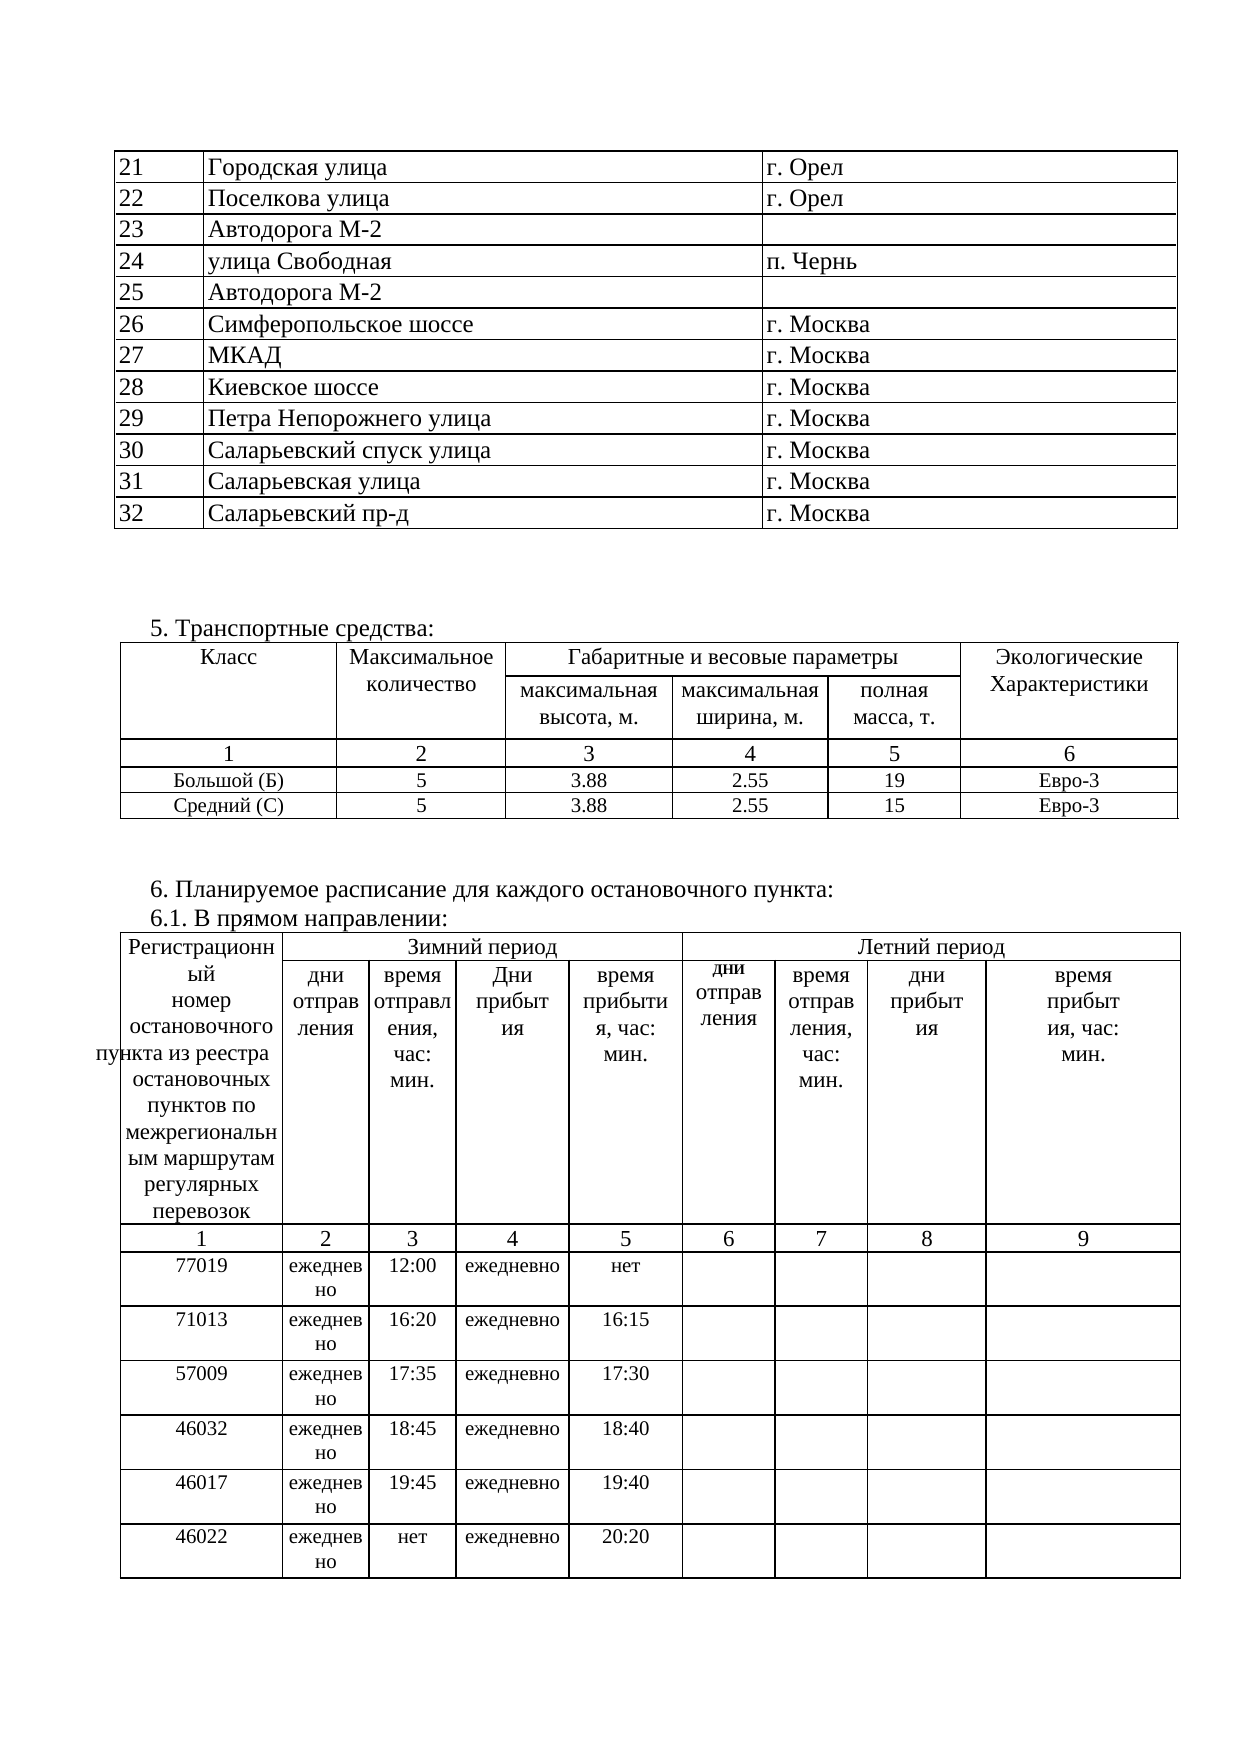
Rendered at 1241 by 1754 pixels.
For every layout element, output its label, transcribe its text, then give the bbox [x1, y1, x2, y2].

table_cell 25 [115, 277, 203, 307]
table_cell ежедневно [457, 1470, 568, 1523]
table_cell 19:40 [570, 1470, 682, 1523]
table_cell максимальная высота, м. [506, 677, 672, 738]
table_cell 31 [115, 466, 203, 496]
table_cell 6 [683, 1225, 774, 1251]
table_header Класс [121, 643, 336, 738]
table_cell [987, 1416, 1180, 1468]
table_cell г. Москва [763, 433, 1177, 464]
table_cell 16:20 [370, 1307, 455, 1360]
table_cell 18:40 [570, 1416, 682, 1468]
table_cell ежедневно [283, 1307, 368, 1360]
table_cell 8 [868, 1225, 985, 1251]
table_cell 5 [829, 740, 960, 766]
table_cell 46017 [121, 1470, 282, 1523]
table_cell 5 [337, 793, 505, 817]
table_cell Автодорога М-2 [204, 215, 762, 244]
table_cell Саларьевский спуск улица [204, 435, 762, 464]
table_cell [987, 1361, 1180, 1414]
table_cell 23 [115, 214, 203, 244]
table_cell г. Москва [763, 402, 1177, 433]
table_header Габаритные и весовые параметры [506, 643, 960, 675]
table_cell дни отправ ления [283, 961, 368, 1223]
table_cell 27 [115, 340, 203, 370]
table_cell 2 [283, 1225, 368, 1251]
table_cell 4 [457, 1225, 568, 1251]
table_cell Автодорога М-2 [204, 277, 762, 307]
table_cell Евро-3 [961, 793, 1177, 817]
table_cell [683, 1307, 774, 1360]
table_cell 28 [115, 371, 203, 402]
table_cell время отправ ления, час: мин. [776, 961, 867, 1223]
table_cell г. Москва [763, 307, 1177, 339]
table_cell 3 [370, 1225, 455, 1251]
table_cell г. Москва [763, 465, 1177, 496]
table_cell [868, 1307, 985, 1360]
table_cell [868, 1416, 985, 1468]
table_cell г. Москва [763, 339, 1177, 370]
table_cell ежедневно [457, 1361, 568, 1414]
table_cell [776, 1470, 867, 1523]
table_cell [776, 1253, 867, 1305]
table_cell Киевское шоссе [204, 372, 762, 402]
table_cell Петра Непорожнего улица [204, 403, 762, 433]
table_cell [776, 1361, 867, 1414]
table_cell 1 [121, 740, 336, 766]
table_cell Городская улица [204, 152, 762, 181]
table_cell Средний (С) [121, 793, 336, 817]
table_cell 17:35 [370, 1361, 455, 1414]
table_cell 46022 [121, 1525, 282, 1577]
table_cell 71013 [121, 1307, 282, 1360]
table_cell 17:30 [570, 1361, 682, 1414]
table_cell 2.55 [673, 768, 827, 792]
table_cell ежедневно [283, 1253, 368, 1305]
table_cell 21 [115, 152, 203, 181]
table_cell 26 [115, 308, 203, 339]
table_header Максимальное количество [337, 643, 505, 738]
table_cell 2 [337, 740, 505, 766]
table_cell ежедневно [283, 1470, 368, 1523]
table_cell 32 [115, 497, 203, 527]
table_cell [868, 1525, 985, 1577]
table_cell [776, 1525, 867, 1577]
table_cell 3.88 [506, 768, 672, 792]
table_cell улица Свободная [204, 246, 762, 276]
table_cell 46032 [121, 1416, 282, 1468]
table_cell п. Чернь [763, 244, 1177, 276]
table_cell Большой (Б) [121, 768, 336, 792]
table_cell [868, 1253, 985, 1305]
table_cell [987, 1470, 1180, 1523]
table_cell 30 [115, 434, 203, 464]
table_cell ежедневно [283, 1525, 368, 1577]
table_cell 1 [121, 1225, 282, 1251]
text 6.1. В прямом направлении: [150, 903, 1090, 932]
table_cell Саларьевская улица [204, 466, 762, 496]
table_cell 20:20 [570, 1525, 682, 1577]
table_cell ежедневно [457, 1253, 568, 1305]
table_cell дни прибыт ия [868, 961, 985, 1223]
table_header Регистрационный номер остановочного пункта из реестра остановочных пунктов по межрегиональным маршрутам регулярных перевозок [121, 933, 282, 1223]
table_cell 15 [829, 793, 960, 817]
table_cell 24 [115, 245, 203, 276]
table_cell [987, 1253, 1180, 1305]
table_cell 19 [829, 768, 960, 792]
table_cell нет [570, 1253, 682, 1305]
table_cell 5 [570, 1225, 682, 1251]
table_cell г. Москва [763, 496, 1177, 527]
table_cell [987, 1307, 1180, 1360]
table_cell 57009 [121, 1361, 282, 1414]
table_cell ежедневно [457, 1416, 568, 1468]
table_cell г. Орел [763, 181, 1177, 213]
text 5. Транспортные средства: [150, 613, 1090, 642]
table_cell [776, 1307, 867, 1360]
table_cell [868, 1470, 985, 1523]
table_cell Евро-3 [961, 768, 1177, 792]
table_cell [763, 213, 1177, 244]
table_cell г. Москва [763, 370, 1177, 402]
table_cell ежедневно [283, 1416, 368, 1468]
table_cell МКАД [204, 340, 762, 370]
table_cell г. Орел [763, 152, 1177, 181]
table_cell Поселкова улица [204, 183, 762, 213]
table_cell 19:45 [370, 1470, 455, 1523]
table_cell [683, 1525, 774, 1577]
table_cell Саларьевский пр-д [204, 498, 762, 527]
table_header Летний период [683, 933, 1180, 959]
table_cell Симферопольское шоссе [204, 309, 762, 339]
table_header Экологические Характеристики [961, 643, 1177, 738]
table_cell ежедневно [457, 1307, 568, 1360]
table_cell 7 [776, 1225, 867, 1251]
table_cell 3 [506, 740, 672, 766]
table_cell 5 [337, 768, 505, 792]
table_cell время прибыт ия, час: мин. [987, 961, 1180, 1223]
table_cell ежедневно [457, 1525, 568, 1577]
table_cell 6 [961, 740, 1177, 766]
table_cell [763, 276, 1177, 307]
table_header Зимний период [283, 933, 682, 959]
table_cell 16:15 [570, 1307, 682, 1360]
table_cell 2.55 [673, 793, 827, 817]
table_cell [683, 1416, 774, 1468]
table_cell время прибыти я, час: мин. [570, 961, 682, 1223]
table_cell 4 [673, 740, 827, 766]
text 6. Планируемое расписание для каждого остановочного пункта: [150, 874, 1090, 903]
table_cell 9 [987, 1225, 1180, 1251]
table_cell ежедневно [283, 1361, 368, 1414]
table_cell время отправл ения, час: мин. [370, 961, 455, 1223]
table_cell максимальная ширина, м. [673, 677, 827, 738]
table_cell 29 [115, 403, 203, 433]
table_cell [868, 1361, 985, 1414]
table_cell 3.88 [506, 793, 672, 817]
table_cell ДНИ отправ ления [683, 961, 774, 1223]
table_cell [987, 1525, 1180, 1577]
table_cell 77019 [121, 1253, 282, 1305]
table_cell нет [370, 1525, 455, 1577]
table_cell 18:45 [370, 1416, 455, 1468]
table_cell Дни прибыт ия [457, 961, 568, 1223]
table_cell [683, 1470, 774, 1523]
table_cell [683, 1253, 774, 1305]
table_cell 12:00 [370, 1253, 455, 1305]
table_cell [683, 1361, 774, 1414]
table_cell 22 [115, 183, 203, 213]
table_cell [776, 1416, 867, 1468]
table_cell полная масса, т. [829, 677, 960, 738]
